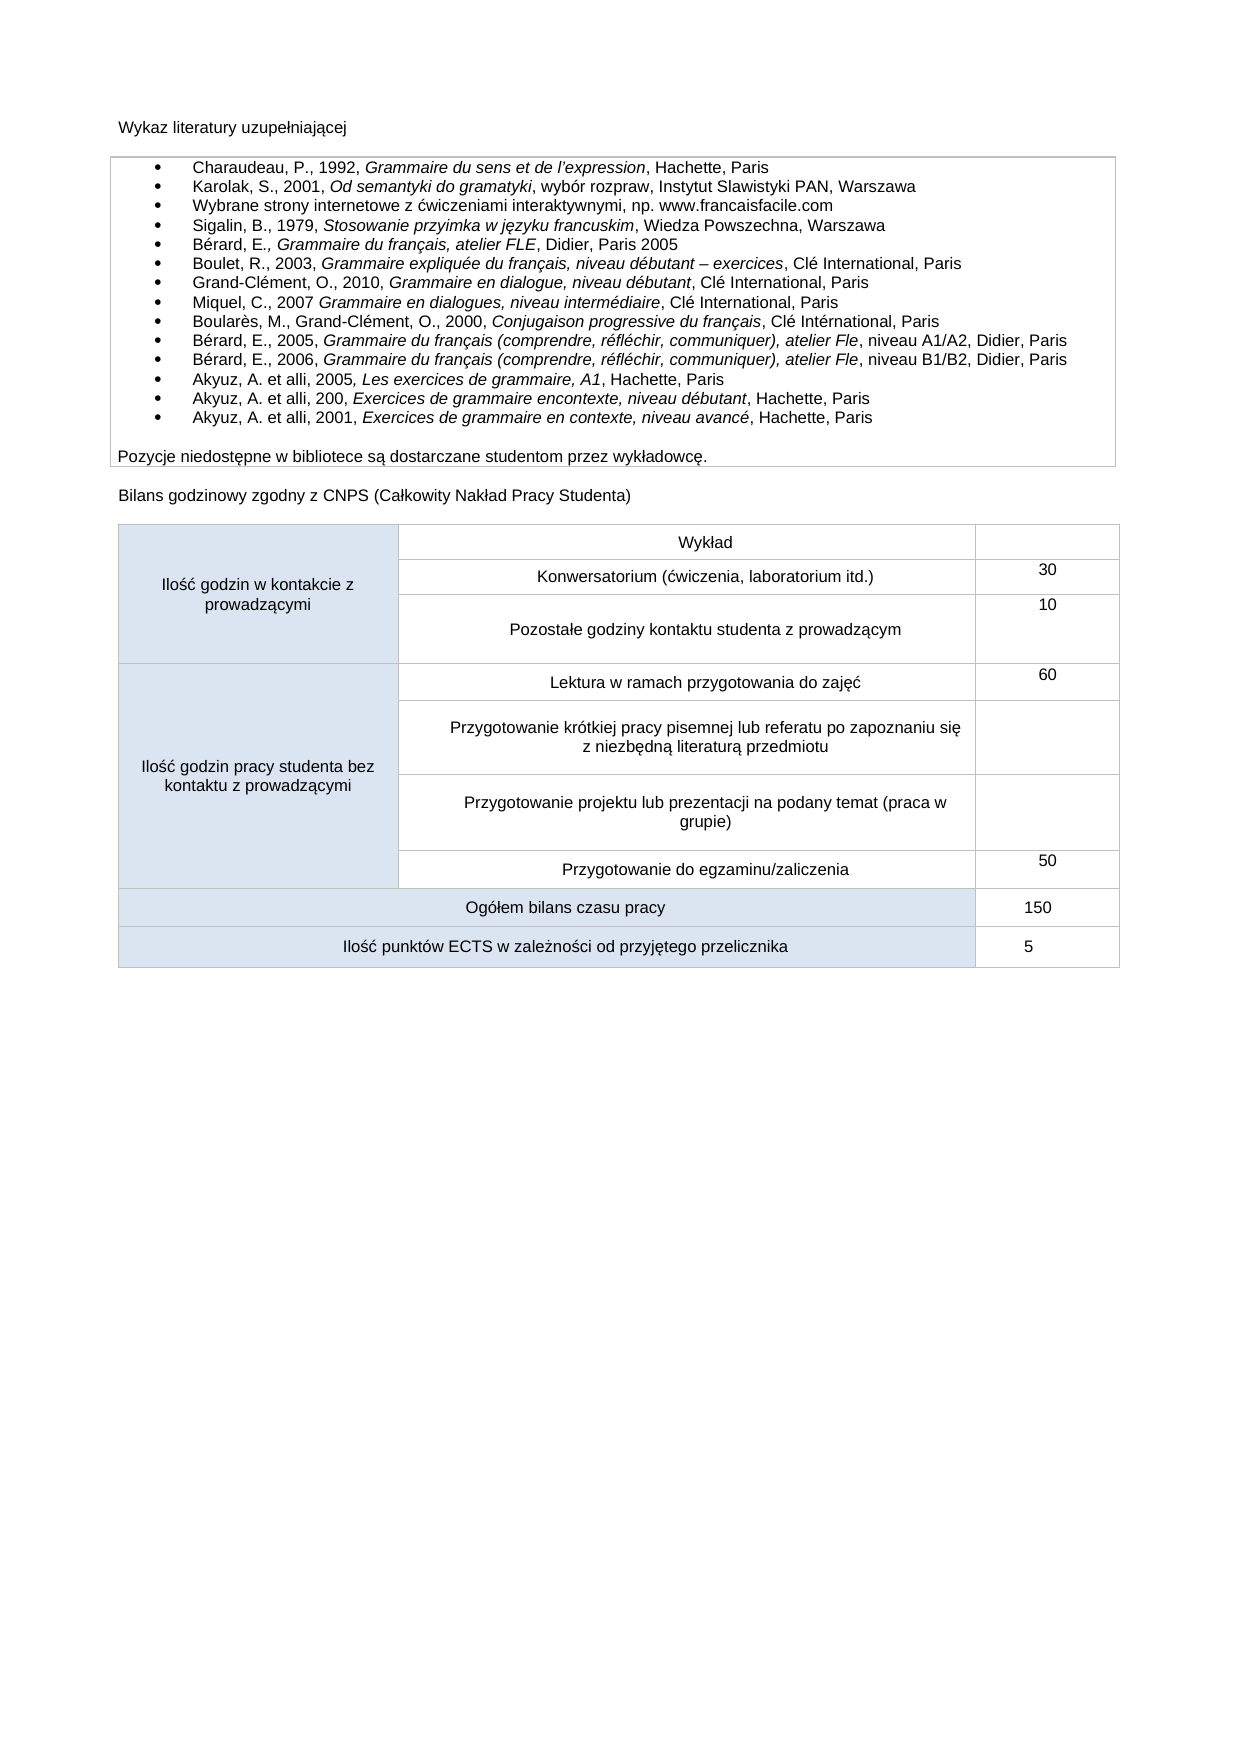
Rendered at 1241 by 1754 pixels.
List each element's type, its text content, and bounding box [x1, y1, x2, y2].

table_cell Ogółem bilans czasu pracy [119, 889, 975, 926]
table_cell 150 [976, 889, 1119, 926]
table_cell 30 [976, 560, 1119, 593]
table_cell 5 [976, 927, 1119, 967]
table_cell Przygotowanie projektu lub prezentacji na podany temat (praca w grupie) [399, 775, 975, 850]
table_header [976, 525, 1119, 559]
table_cell Konwersatorium (ćwiczenia, laboratorium itd.) [399, 560, 975, 593]
text Wykaz literatury uzupełniającej [118, 118, 1122, 137]
table_cell Ilość godzin pracy studenta bez kontaktu z prowadzącymi [119, 664, 398, 888]
table_header Wykład [399, 525, 975, 559]
table_cell 10 [976, 595, 1119, 663]
table_cell Przygotowanie do egzaminu/zaliczenia [399, 851, 975, 888]
table_cell Ilość punktów ECTS w zależności od przyjętego przelicznika [119, 927, 975, 967]
table_header Ilość godzin w kontakcie z prowadzącymi [119, 525, 398, 663]
table_header Charaudeau, P., 1992, Grammaire du sens et de l’expression, Hachette, Paris Karolak, S., 2001, Od semantyki do gramatyki, wybór rozpraw, Instytut Slawistyki PAN, Warszawa Wybrane strony internetowe z ćwiczeniami interaktywnymi, np. www.francaisfacile.com Sigalin, B., 1979, Stosowanie przyimka w języku francuskim, Wiedza Powszechna, Warszawa Bérard, E., Grammaire du français, atelier FLE, Didier, Paris 2005 Boulet, R., 2003, Grammaire expliquée du français, niveau débutant – exercices, Clé International, Paris Grand-Clément, O., 2010, Grammaire en dialogue, niveau débutant, Clé International, Paris Miquel, C., 2007 Grammaire en dialogues, niveau intermédiaire, Clé International, Paris Boularès, M., Grand-Clément, O., 2000, Conjugaison progressive du français, Clé Intérnational, Paris Bérard, E., 2005, Grammaire du français (comprendre, réfléchir, communiquer), atelier Fle, niveau A1/A2, Didier, Paris Bérard, E., 2006, Grammaire du français (comprendre, réfléchir, communiquer), atelier Fle, niveau B1/B2, Didier, Paris Akyuz, A. et alli, 2005, Les exercices de grammaire, A1, Hachette, Paris Akyuz, A. et alli, 200, Exercices de grammaire encontexte, niveau débutant, Hachette, Paris Akyuz, A. et alli, 2001, Exercices de grammaire en contexte, niveau avancé, Hachette, Paris Pozycje niedostępne w bibliotece są dostarczane studentom przez wykładowcę. [111, 158, 1115, 466]
table_cell Lektura w ramach przygotowania do zajęć [399, 664, 975, 699]
table_cell 60 [976, 664, 1119, 699]
table_cell [976, 701, 1119, 773]
table_cell 50 [976, 851, 1119, 888]
table_cell Przygotowanie krótkiej pracy pisemnej lub referatu po zapoznaniu się z niezbędną literaturą przedmiotu [399, 701, 975, 773]
text Bilans godzinowy zgodny z CNPS (Całkowity Nakład Pracy Studenta) [118, 486, 1122, 505]
table_cell Pozostałe godziny kontaktu studenta z prowadzącym [399, 595, 975, 663]
table_cell [976, 775, 1119, 850]
